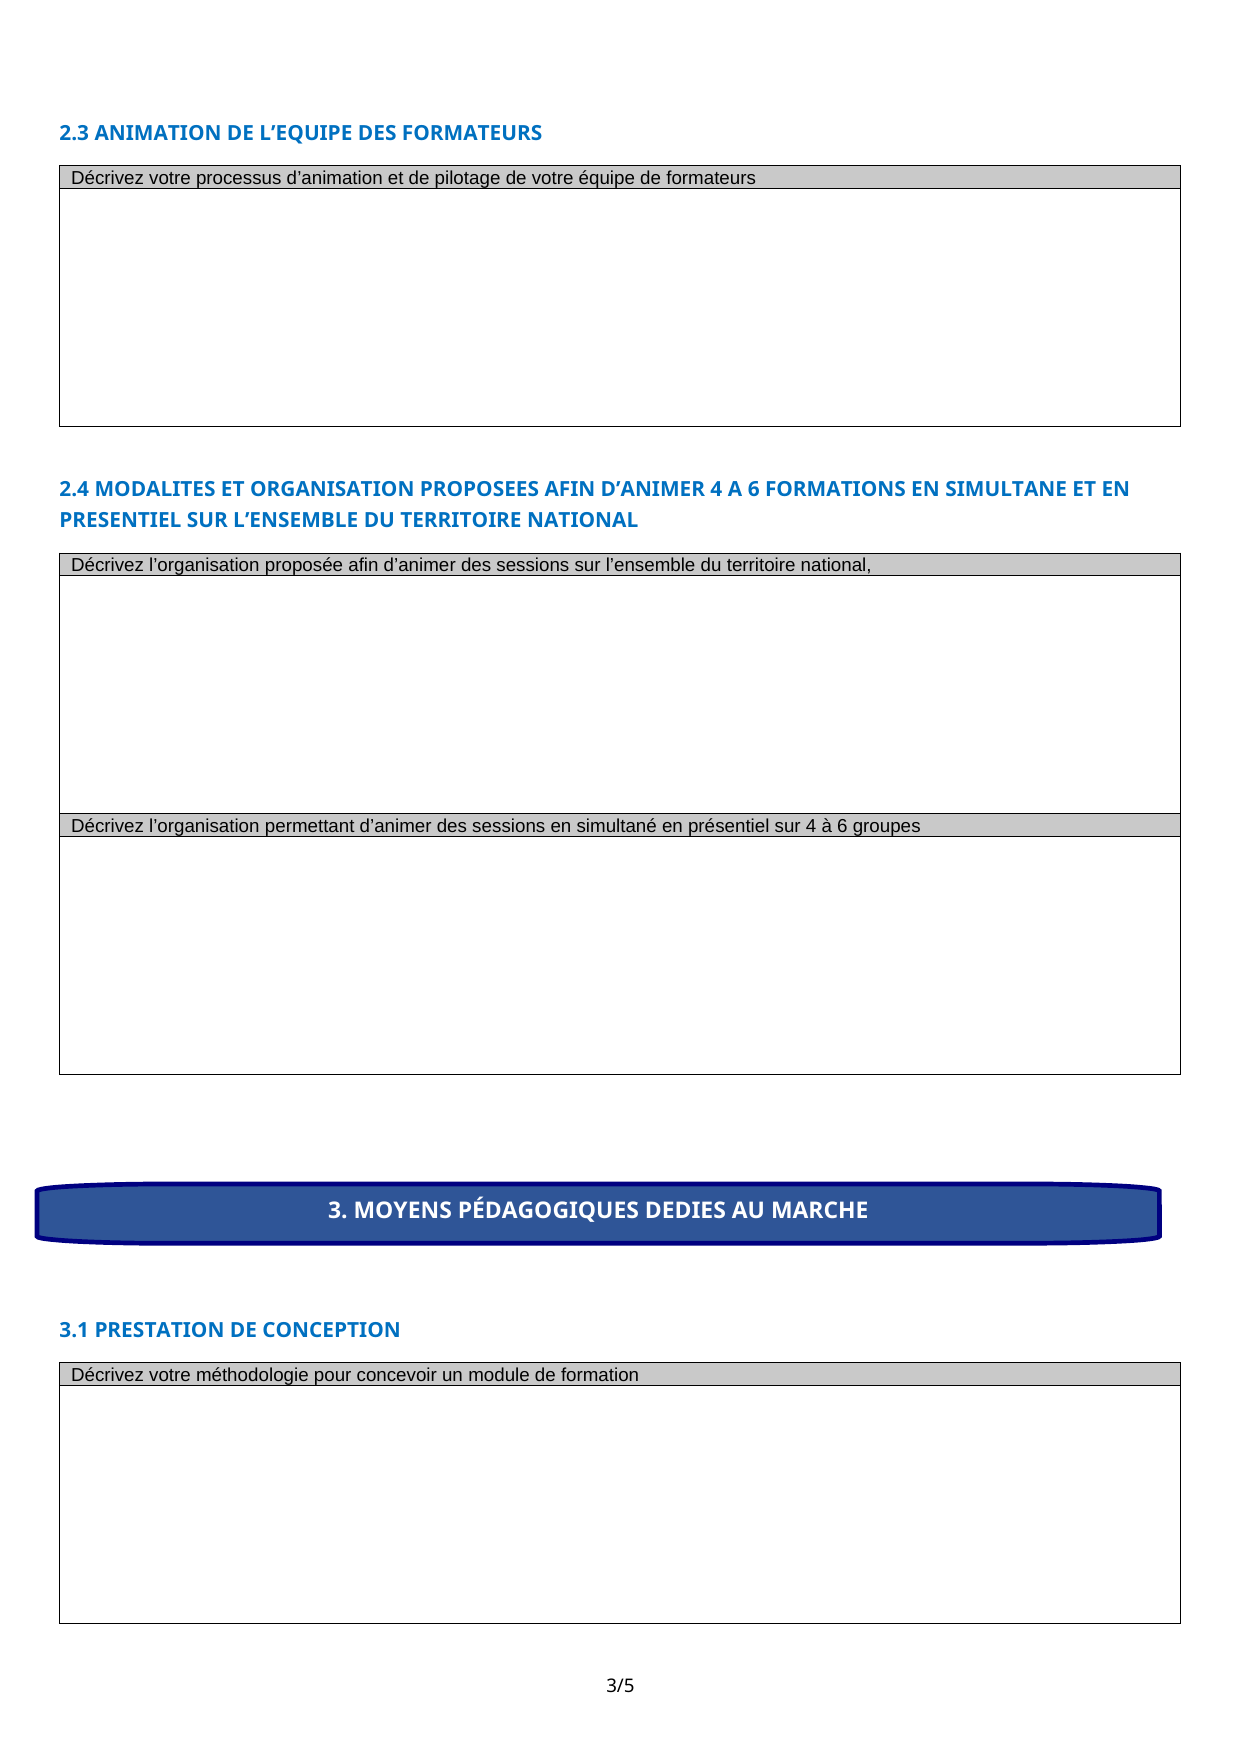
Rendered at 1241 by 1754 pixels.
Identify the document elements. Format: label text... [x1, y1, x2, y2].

table_cell [60, 189, 1180, 426]
table_cell Décrivez l’organisation permettant d’animer des sessions en simultané en présentiel sur 4 à 6 groupes [60, 814, 1180, 836]
table_cell [60, 837, 1180, 1074]
table_header Décrivez votre processus d’animation et de pilotage de votre équipe de formateurs [60, 166, 1180, 188]
table_header Décrivez votre méthodologie pour concevoir un module de formation [60, 1363, 1180, 1385]
table_cell [60, 1386, 1180, 1623]
table_header Décrivez l’organisation proposée afin d’animer des sessions sur l’ensemble du territoire national, [60, 554, 1180, 575]
text 2.3 ANIMATION DE L’EQUIPE DES FORMATEURS [59, 118, 1181, 147]
text 2.4 MODALITES ET ORGANISATION PROPOSEES AFIN D’ANIMER 4 A 6 FORMATIONS EN SIMULTANE ET EN PRESENTIEL SUR L’ENSEMBLE DU TERRITOIRE NATIONAL [59, 474, 1181, 534]
table_cell [60, 576, 1180, 813]
text 3.1 PRESTATION DE CONCEPTION [59, 1315, 1181, 1343]
